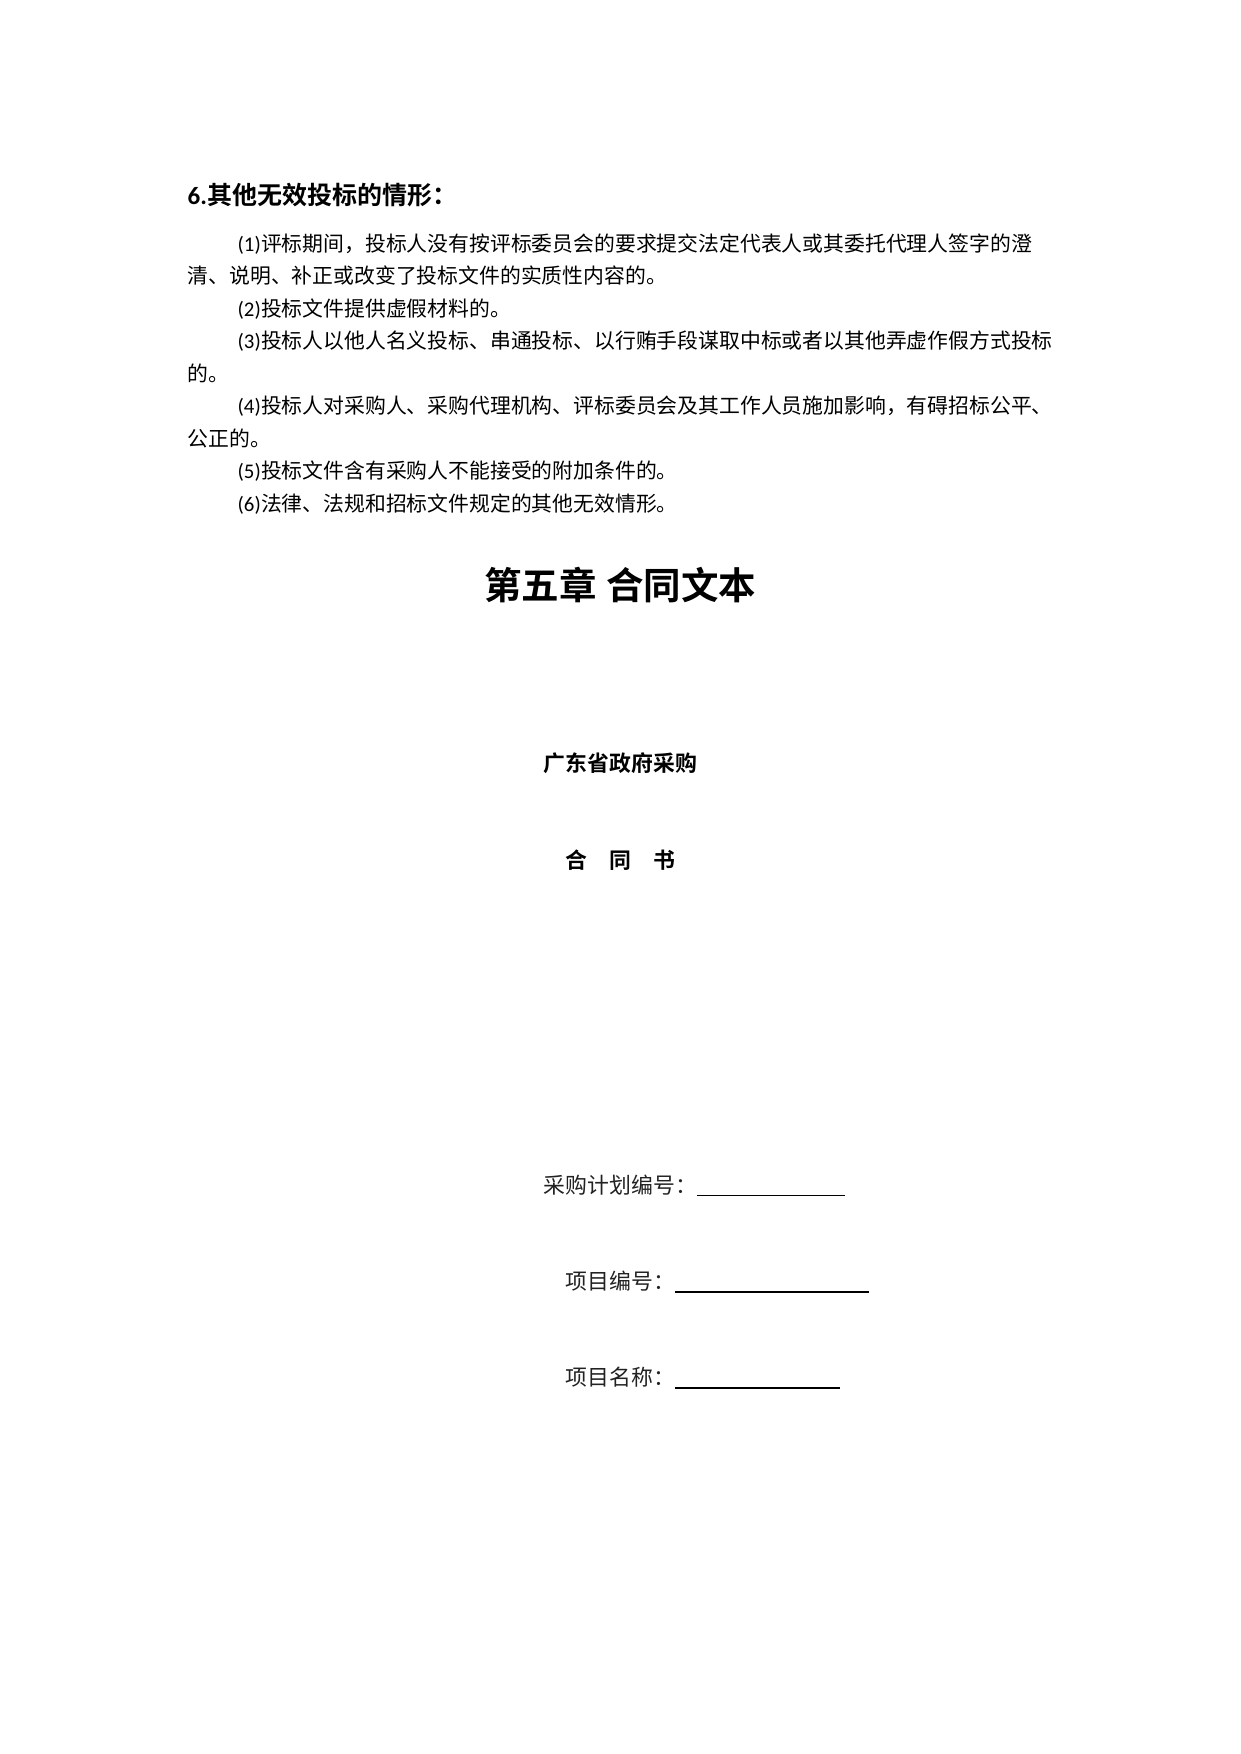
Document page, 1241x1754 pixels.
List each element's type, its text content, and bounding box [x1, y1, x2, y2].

text (5)投标文件含有采购人不能接受的附加条件的。 [187, 454, 1053, 487]
text 采购计划编号： [187, 1168, 1053, 1201]
text (2)投标文件提供虚假材料的。 [187, 292, 1053, 324]
text (6)法律、法规和招标文件规定的其他无效情形。 [187, 487, 1053, 519]
text 第五章 合同文本 [187, 552, 1053, 617]
text 项目名称： [187, 1361, 1053, 1393]
text 项目编号： [187, 1264, 1053, 1297]
text 广东省政府采购 [187, 747, 1053, 779]
text (4)投标人对采购人、采购代理机构、评标委员会及其工作人员施加影响，有碍招标公平、公正的。 [187, 389, 1053, 454]
text (1)评标期间，投标人没有按评标委员会的要求提交法定代表人或其委托代理人签字的澄清、说明、补正或改变了投标文件的实质性内容的。 [187, 227, 1053, 292]
text 6.其他无效投标的情形： [187, 162, 1053, 227]
text (3)投标人以他人名义投标、串通投标、以行贿手段谋取中标或者以其他弄虚作假方式投标的。 [187, 324, 1053, 389]
text 合 同 书 [187, 843, 1053, 876]
